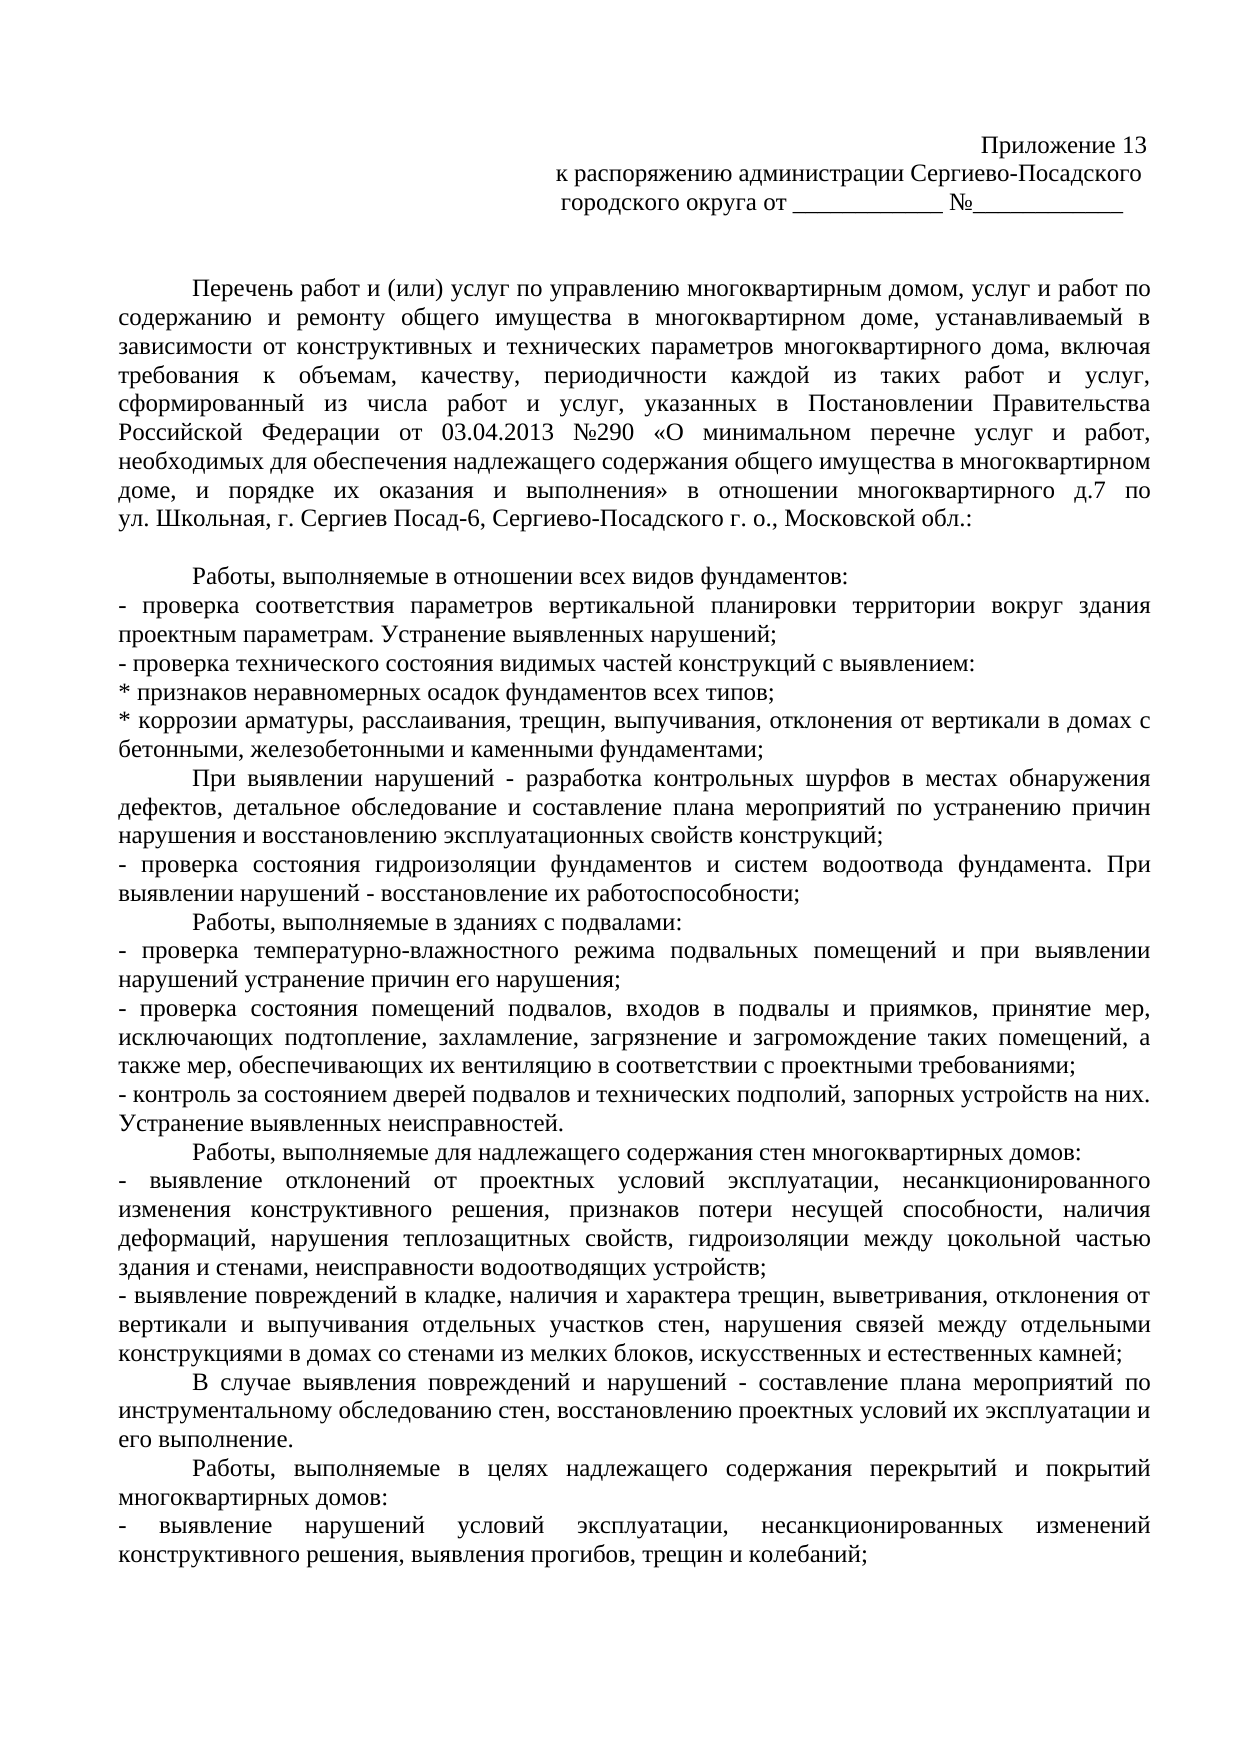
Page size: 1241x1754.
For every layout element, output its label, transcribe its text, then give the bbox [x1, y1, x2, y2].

text В случае выявления повреждений и нарушений - составление плана мероприятий по инструментальному обследованию стен, восстановлению проектных условий их эксплуатации и его выполнение. [118, 1367, 1152, 1453]
text * признаков неравномерных осадок фундаментов всех типов; [118, 677, 1152, 705]
text - проверка соответствия параметров вертикальной планировки территории вокруг здания проектным параметрам. Устранение выявленных нарушений; [118, 590, 1152, 648]
text - проверка температурно-влажностного режима подвальных помещений и при выявлении нарушений устранение причин его нарушения; [118, 935, 1152, 993]
text Работы, выполняемые в целях надлежащего содержания перекрытий и покрытий многоквартирных домов: [118, 1453, 1152, 1510]
text * коррозии арматуры, расслаивания, трещин, выпучивания, отклонения от вертикали в домах с бетонными, железобетонными и каменными фундаментами; [118, 705, 1152, 763]
text - контроль за состоянием дверей подвалов и технических подполий, запорных устройств на них. Устранение выявленных неисправностей. [118, 1079, 1152, 1137]
text к распоряжению администрации Сергиево-Посадского городского округа от ____________ №____________ [118, 158, 1152, 216]
text - проверка состояния гидроизоляции фундаментов и систем водоотвода фундамента. При выявлении нарушений - восстановление их работоспособности; [118, 849, 1152, 907]
text Приложение 13 [118, 130, 1152, 158]
text При выявлении нарушений - разработка контрольных шурфов в местах обнаружения дефектов, детальное обследование и составление плана мероприятий по устранению причин нарушения и восстановлению эксплуатационных свойств конструкций; [118, 763, 1152, 849]
text ﻿ Работы, выполняемые в отношении всех видов фундаментов: [118, 561, 1152, 590]
text Работы, выполняемые для надлежащего содержания стен многоквартирных домов: [118, 1137, 1152, 1165]
text - проверка состояния помещений подвалов, входов в подвалы и приямков, принятие мер, исключающих подтопление, захламление, загрязнение и загромождение таких помещений, а также мер, обеспечивающих их вентиляцию в соответствии с проектными требованиями; [118, 993, 1152, 1079]
text Перечень работ и (или) услуг по управлению многоквартирным домом, услуг и работ по содержанию и ремонту общего имущества в многоквартирном доме, устанавливаемый в зависимости от конструктивных и технических параметров многоквартирного дома, включая требования к объемам, качеству, периодичности каждой из таких работ и услуг, сформированный из числа работ и услуг, указанных в Постановлении Правительства Российской Федерации от 03.04.2013 №290 «О минимальном перечне услуг и работ, необходимых для обеспечения надлежащего содержания общего имущества в многоквартирном доме, и порядке их оказания и выполнения» в отношении многоквартирного д.7 по ул. Школьная, г. Сергиев Посад-6, Сергиево-Посадского г. о., Московской обл.: [118, 273, 1152, 532]
text - выявление повреждений в кладке, наличия и характера трещин, выветривания, отклонения от вертикали и выпучивания отдельных участков стен, нарушения связей между отдельными конструкциями в домах со стенами из мелких блоков, искусственных и естественных камней; [118, 1280, 1152, 1367]
text - проверка технического состояния видимых частей конструкций с выявлением: [118, 648, 1152, 677]
text - выявление отклонений от проектных условий эксплуатации, несанкционированного изменения конструктивного решения, признаков потери несущей способности, наличия деформаций, нарушения теплозащитных свойств, гидроизоляции между цокольной частью здания и стенами, неисправности водоотводящих устройств; [118, 1165, 1152, 1280]
text - выявление нарушений условий эксплуатации, несанкционированных изменений конструктивного решения, выявления прогибов, трещин и колебаний; [118, 1510, 1152, 1568]
text Работы, выполняемые в зданиях с подвалами: [118, 907, 1152, 935]
